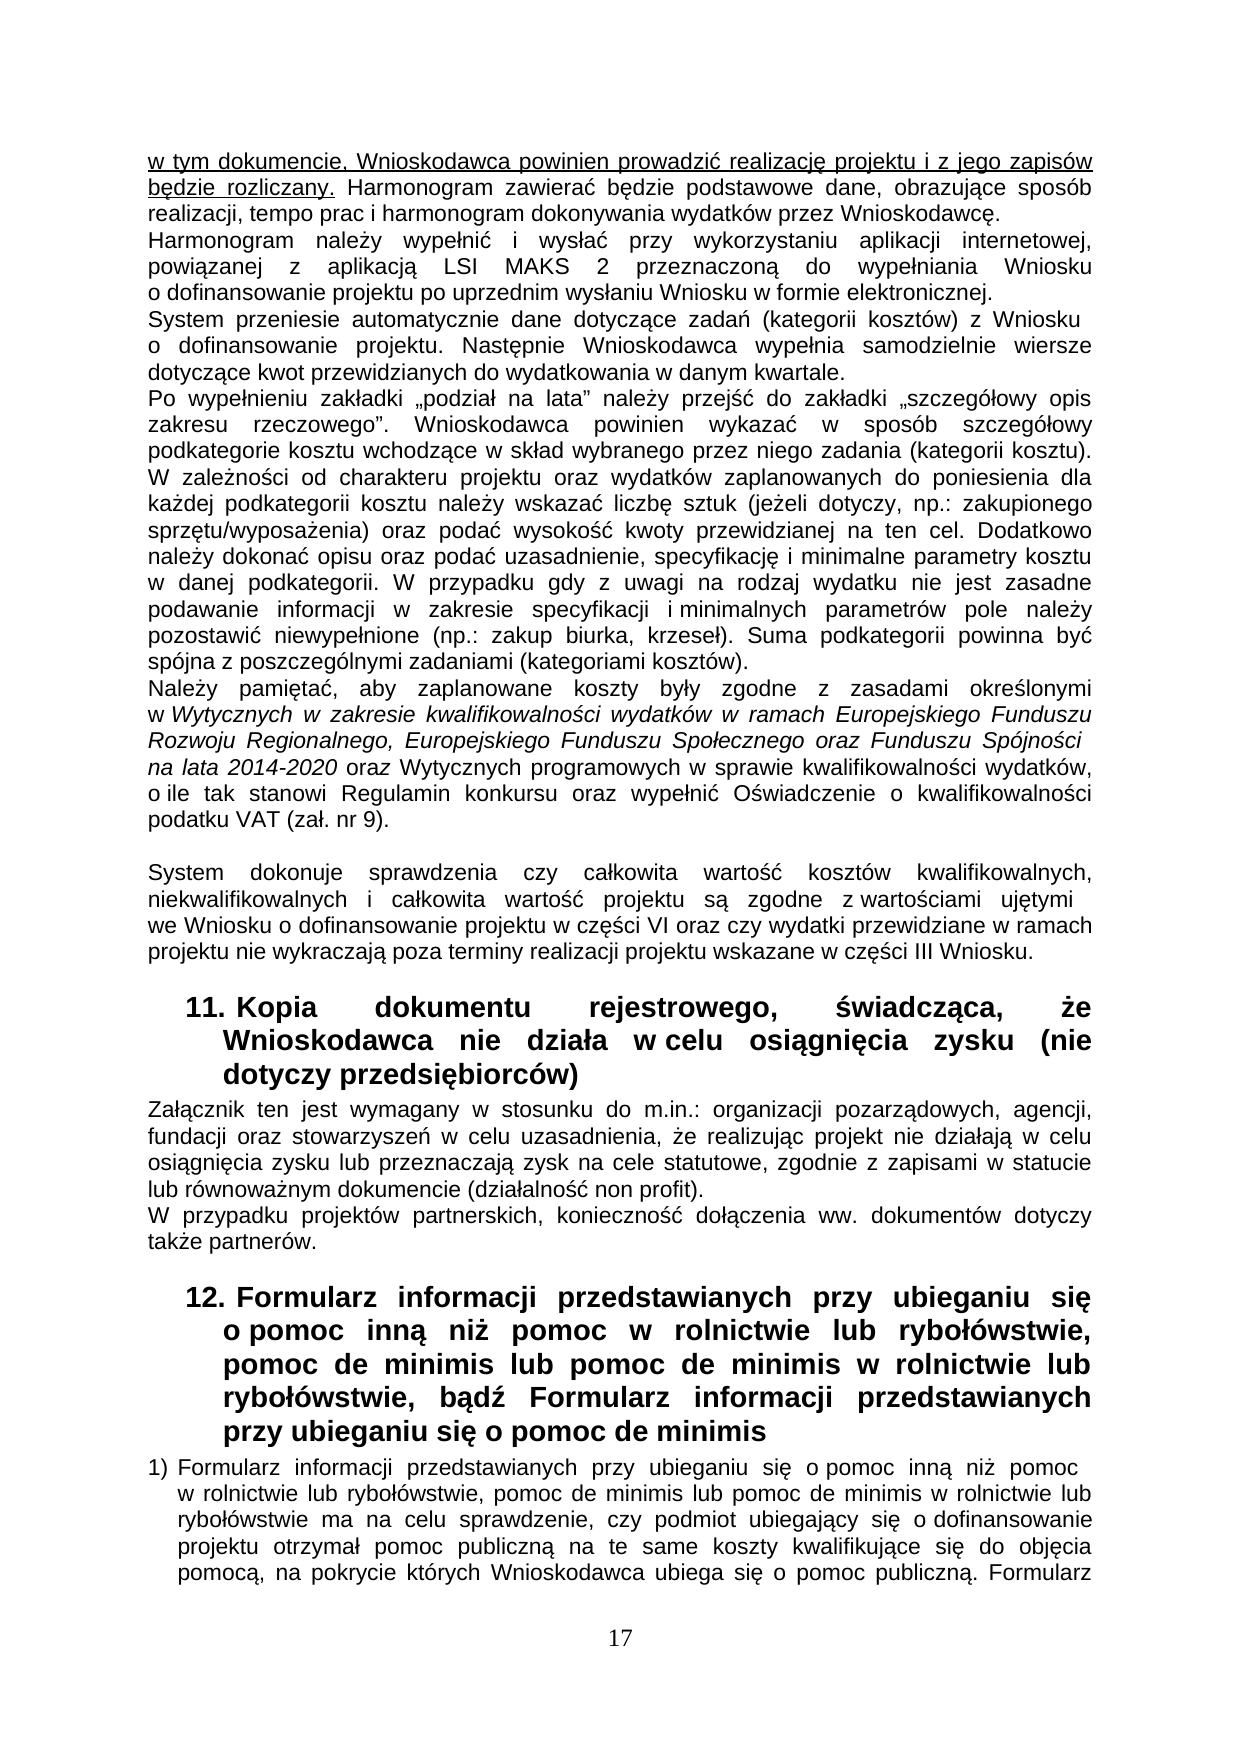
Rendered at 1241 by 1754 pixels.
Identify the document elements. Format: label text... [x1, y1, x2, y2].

text W przypadku projektów partnerskich, konieczność dołączenia ww. dokumentów dotyczy także partnerów. [148, 1202, 1093, 1254]
text Należy pamiętać, aby zaplanowane koszty były zgodne z zasadami określonymi w Wytycznych w zakresie kwalifikowalności wydatków w ramach Europejskiego Funduszu Rozwoju Regionalnego, Europejskiego Funduszu Społecznego oraz Funduszu Spójności na lata 2014-2020 oraz Wytycznych programowych w sprawie kwalifikowalności wydatków, o ile tak stanowi Regulamin konkursu oraz wypełnić Oświadczenie o kwalifikowalności podatku VAT (zał. nr 9). [148, 675, 1093, 833]
text Harmonogram należy wypełnić i wysłać przy wykorzystaniu aplikacji internetowej, powiązanej z aplikacją LSI MAKS 2 przeznaczoną do wypełniania Wniosku o dofinansowanie projektu po uprzednim wysłaniu Wniosku w formie elektronicznej. [148, 227, 1093, 306]
text System przeniesie automatycznie dane dotyczące zadań (kategorii kosztów) z Wniosku o dofinansowanie projektu. Następnie Wnioskodawca wypełnia samodzielnie wiersze dotyczące kwot przewidzianych do wydatkowania w danym kwartale. [148, 306, 1093, 385]
text Po wypełnieniu zakładki „podział na lata” należy przejść do zakładki „szczegółowy opis zakresu rzeczowego”. Wnioskodawca powinien wykazać w sposób szczegółowy podkategorie kosztu wchodzące w skład wybranego przez niego zadania (kategorii kosztu). W zależności od charakteru projektu oraz wydatków zaplanowanych do poniesienia dla każdej podkategorii kosztu należy wskazać liczbę sztuk (jeżeli dotyczy, np.: zakupionego sprzętu/wyposażenia) oraz podać wysokość kwoty przewidzianej na ten cel. Dodatkowo należy dokonać opisu oraz podać uzasadnienie, specyfikację i minimalne parametry kosztu w danej podkategorii. W przypadku gdy z uwagi na rodzaj wydatku nie jest zasadne podawanie informacji w zakresie specyfikacji i minimalnych parametrów pole należy pozostawić niewypełnione (np.: zakup biurka, krzeseł). Suma podkategorii powinna być spójna z poszczególnymi zadaniami (kategoriami kosztów). [148, 385, 1093, 675]
list Formularz informacji przedstawianych przy ubieganiu się o pomoc inną niż pomoc w rolnictwie lub rybołówstwie, pomoc de minimis lub pomoc de minimis w rolnictwie lub rybołówstwie, bądź Formularz informacji przedstawianych przy ubieganiu się o pomoc de minimis [185, 1279, 1093, 1447]
subtitle Kopia dokumentu rejestrowego, świadcząca, że Wnioskodawca nie działa w celu osiągnięcia zysku (nie dotyczy przedsiębiorców) [185, 989, 1093, 1090]
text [148, 148, 1093, 170]
text System dokonuje sprawdzenia czy całkowita wartość kosztów kwalifikowalnych, niekwalifikowalnych i całkowita wartość projektu są zgodne z wartościami ujętymi we Wniosku o dofinansowanie projektu w części VI oraz czy wydatki przewidziane w ramach projektu nie wykraczają poza terminy realizacji projektu wskazane w części III Wniosku. [148, 859, 1093, 964]
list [148, 1453, 1093, 1585]
text Załącznik ten jest wymagany w stosunku do m.in.: organizacji pozarządowych, agencji, fundacji oraz stowarzyszeń w celu uzasadnienia, że realizując projekt nie działają w celu osiągnięcia zysku lub przeznaczają zysk na cele statutowe, zgodnie z zapisami w statucie lub równoważnym dokumencie (działalność non profit). [148, 1096, 1093, 1202]
